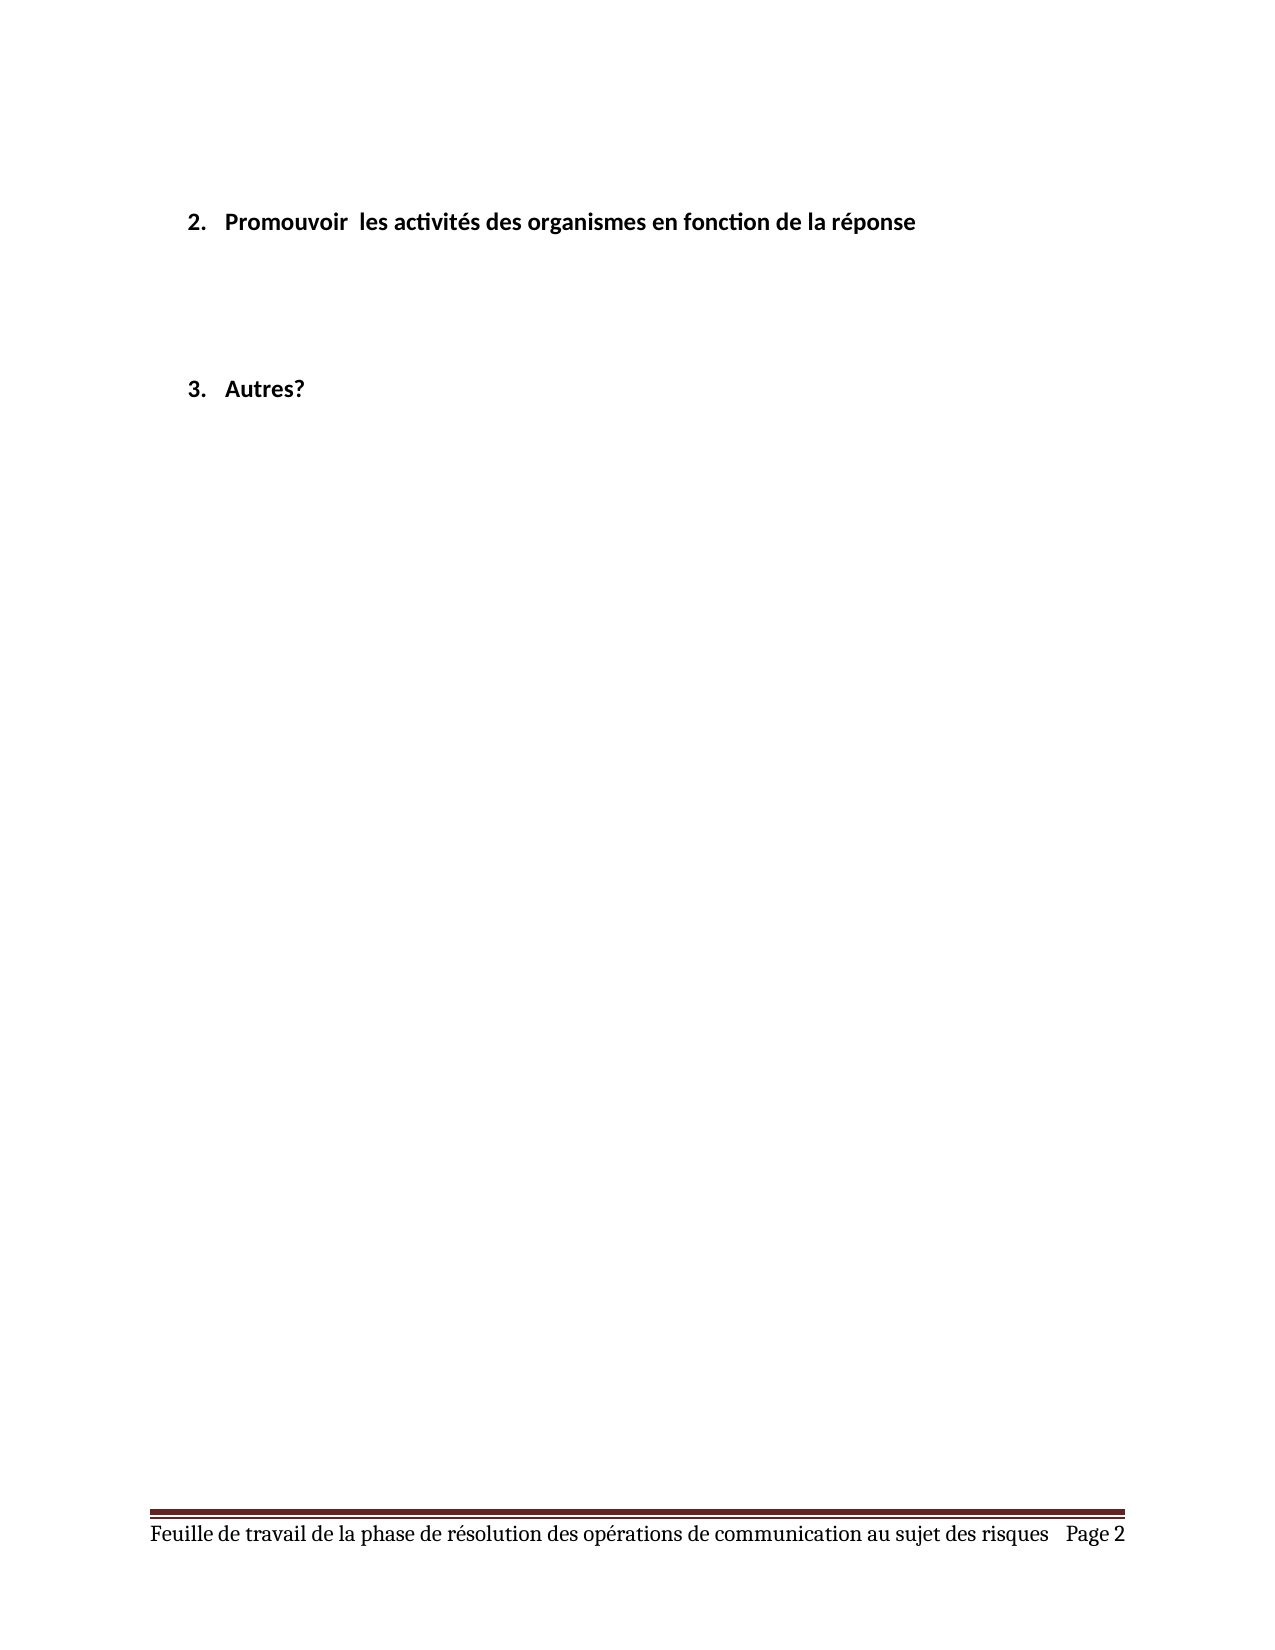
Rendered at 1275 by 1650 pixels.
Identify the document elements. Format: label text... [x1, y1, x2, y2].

list Promouvoir les activités des organismes en fonction de la réponse [187, 206, 1125, 236]
list Autres? [187, 373, 1125, 404]
